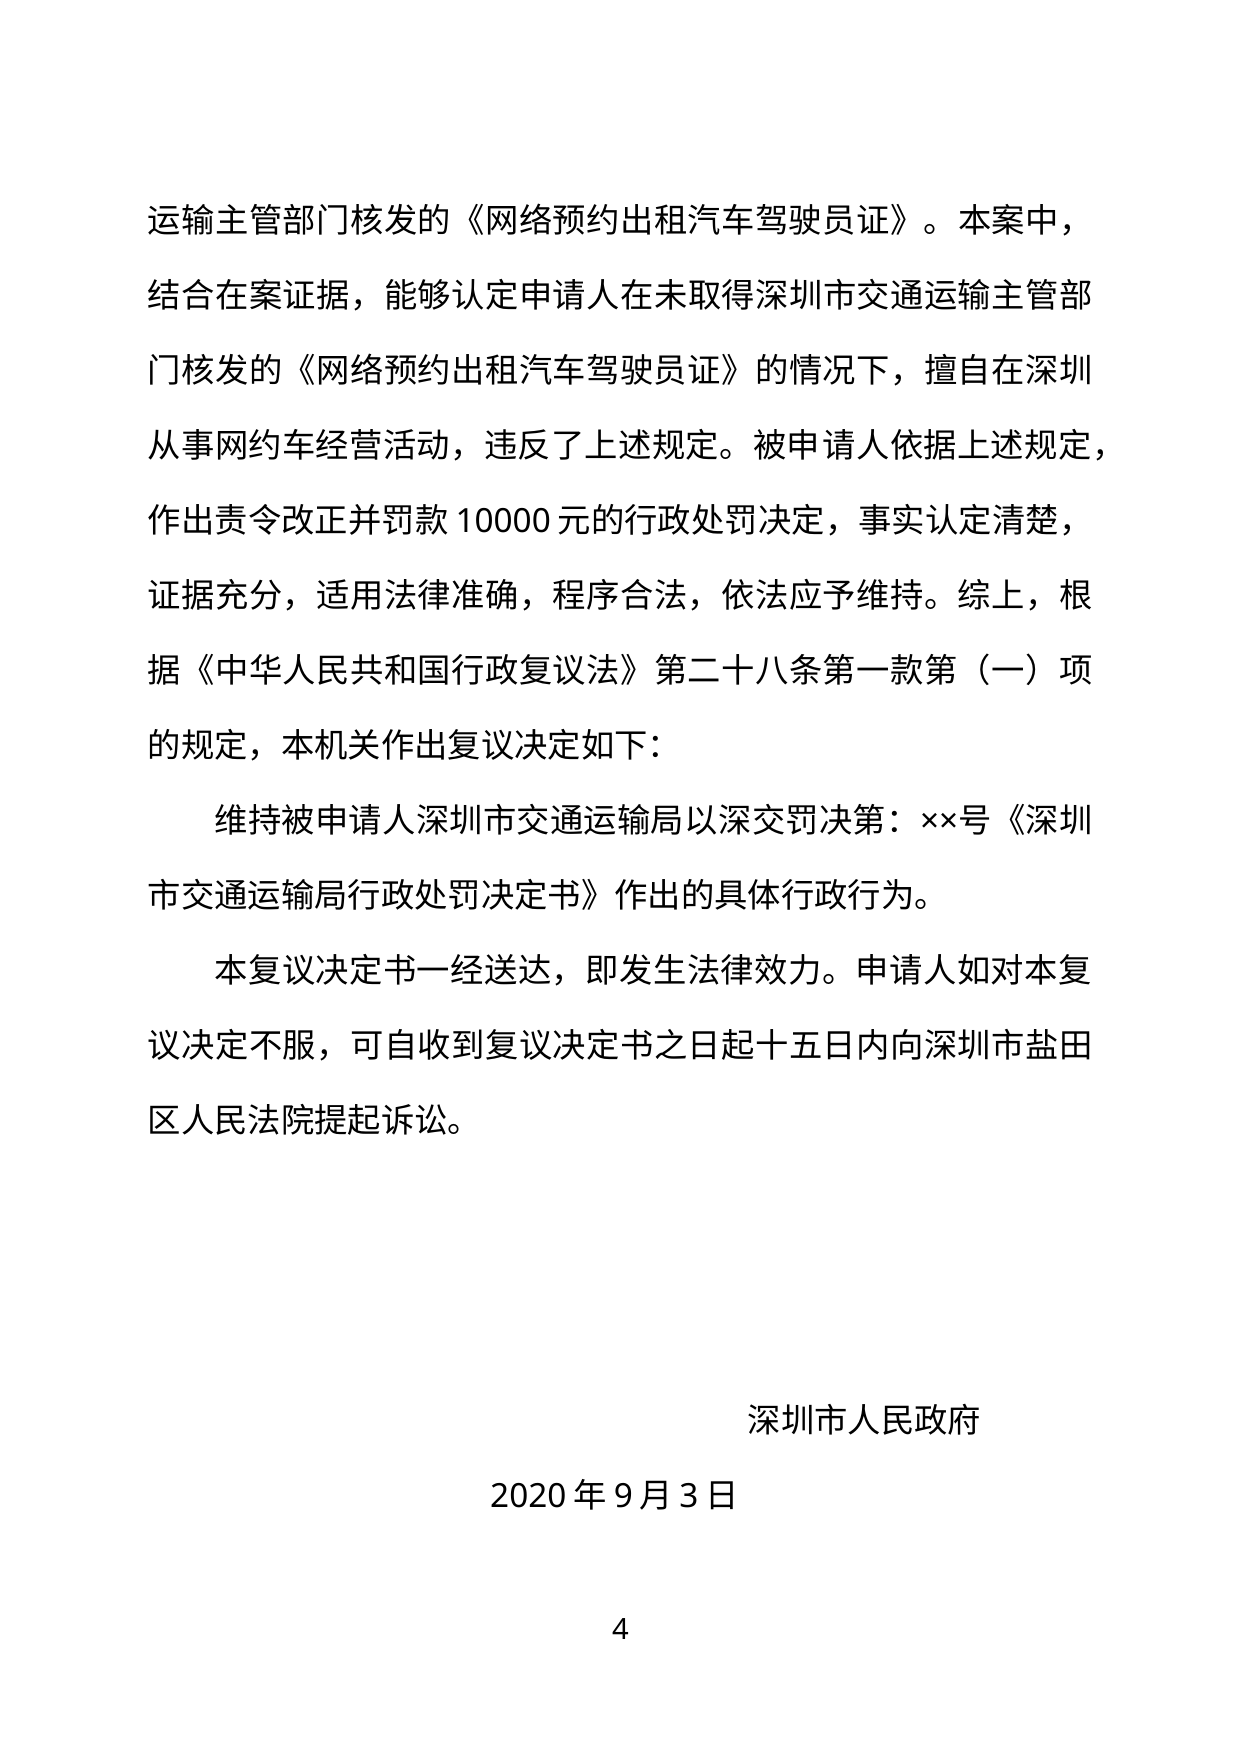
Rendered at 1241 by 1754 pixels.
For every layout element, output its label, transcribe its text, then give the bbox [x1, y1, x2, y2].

text 2020年9月3日 [148, 1455, 1092, 1530]
text 维持被申请人深圳市交通运输局以深交罚决第：××号《深圳市交通运输局行政处罚决定书》作出的具体行政行为。 [148, 780, 1092, 930]
text 深圳市人民政府 [148, 1380, 1092, 1455]
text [148, 180, 1092, 780]
text 本复议决定书一经送达，即发生法律效力。申请人如对本复议决定不服，可自收到复议决定书之日起十五日内向深圳市盐田区人民法院提起诉讼。 [148, 930, 1092, 1155]
